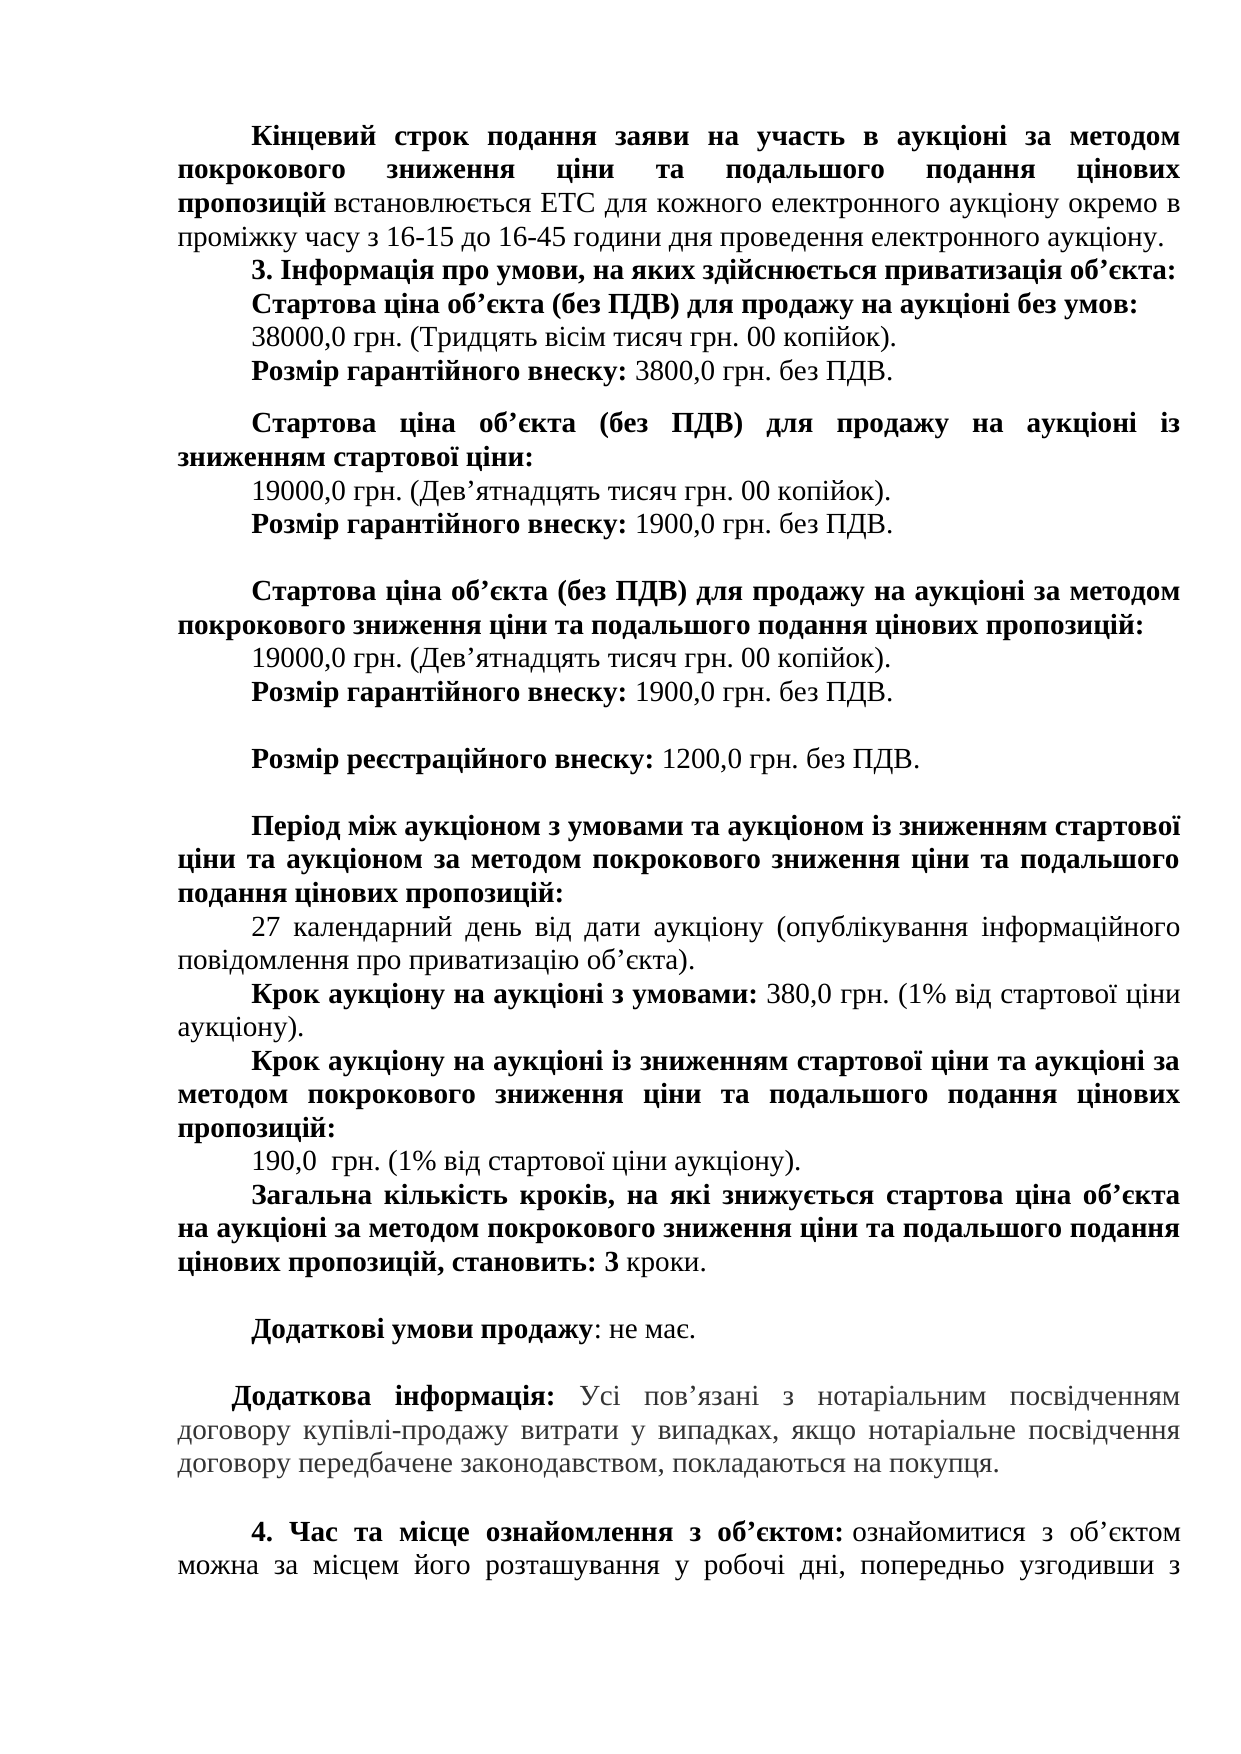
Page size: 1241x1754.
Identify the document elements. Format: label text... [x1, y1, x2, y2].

text 190,0 грн. (1% від стартової ціни аукціону). [177, 1143, 1181, 1177]
text Додаткова інформація: Усі пов’язані з нотаріальним посвідченням договору купівлі-продажу витрати у випадках, якщо нотаріальне посвідчення договору передбачене законодавством, покладаються на покупця. [177, 1378, 1181, 1479]
text Стартова ціна об’єкта (без ПДВ) для продажу на аукціоні без умов: [177, 286, 1181, 319]
text Розмір гарантійного внеску: 1900,0 грн. без ПДВ. [177, 506, 1181, 540]
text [177, 1514, 1181, 1581]
text 27 календарний день від дати аукціону (опублікування інформаційного повідомлення про приватизацію об’єкта). [177, 909, 1181, 976]
text Стартова ціна об’єкта (без ПДВ) для продажу на аукціоні за методом покрокового зниження ціни та подальшого подання цінових пропозицій: [177, 573, 1181, 640]
text Стартова ціна об’єкта (без ПДВ) для продажу на аукціоні із зниженням стартової ціни: [177, 406, 1181, 473]
text Кінцевий строк подання заяви на участь в аукціоні за методом покрокового зниження ціни та подальшого подання цінових пропозицій встановлюється ЕТС для кожного електронного аукціону окремо в проміжку часу з 16-15 до 16-45 години дня проведення електронного аукціону. [177, 118, 1181, 252]
text 19000,0 грн. (Дев’ятнадцять тисяч грн. 00 копійок). [177, 640, 1181, 674]
text 19000,0 грн. (Дев’ятнадцять тисяч грн. 00 копійок). [177, 473, 1181, 506]
text Крок аукціону на аукціоні із зниженням стартової ціни та аукціоні за методом покрокового зниження ціни та подальшого подання цінових пропозицій: [177, 1043, 1181, 1143]
text 38000,0 грн. (Тридцять вісім тисяч грн. 00 копійок). [177, 319, 1181, 353]
text Розмір реєстраційного внеску: 1200,0 грн. без ПДВ. [177, 741, 1181, 774]
text Розмір гарантійного внеску: 1900,0 грн. без ПДВ. [177, 674, 1181, 707]
text Період між аукціоном з умовами та аукціоном із зниженням стартової ціни та аукціоном за методом покрокового зниження ціни та подальшого подання цінових пропозицій: [177, 808, 1181, 909]
text Загальна кількість кроків, на які знижується стартова ціна об’єкта на аукціоні за методом покрокового зниження ціни та подальшого подання цінових пропозицій, становить: 3 кроки. [177, 1177, 1181, 1278]
text 3. Інформація про умови, на яких здійснюється приватизація об’єкта: [177, 252, 1181, 286]
text Додаткові умови продажу: не має. [177, 1311, 1181, 1345]
text Розмір гарантійного внеску: 3800,0 грн. без ПДВ. [177, 353, 1181, 386]
text Крок аукціону на аукціоні з умовами: 380,0 грн. (1% від стартової ціни аукціону). [177, 976, 1181, 1043]
